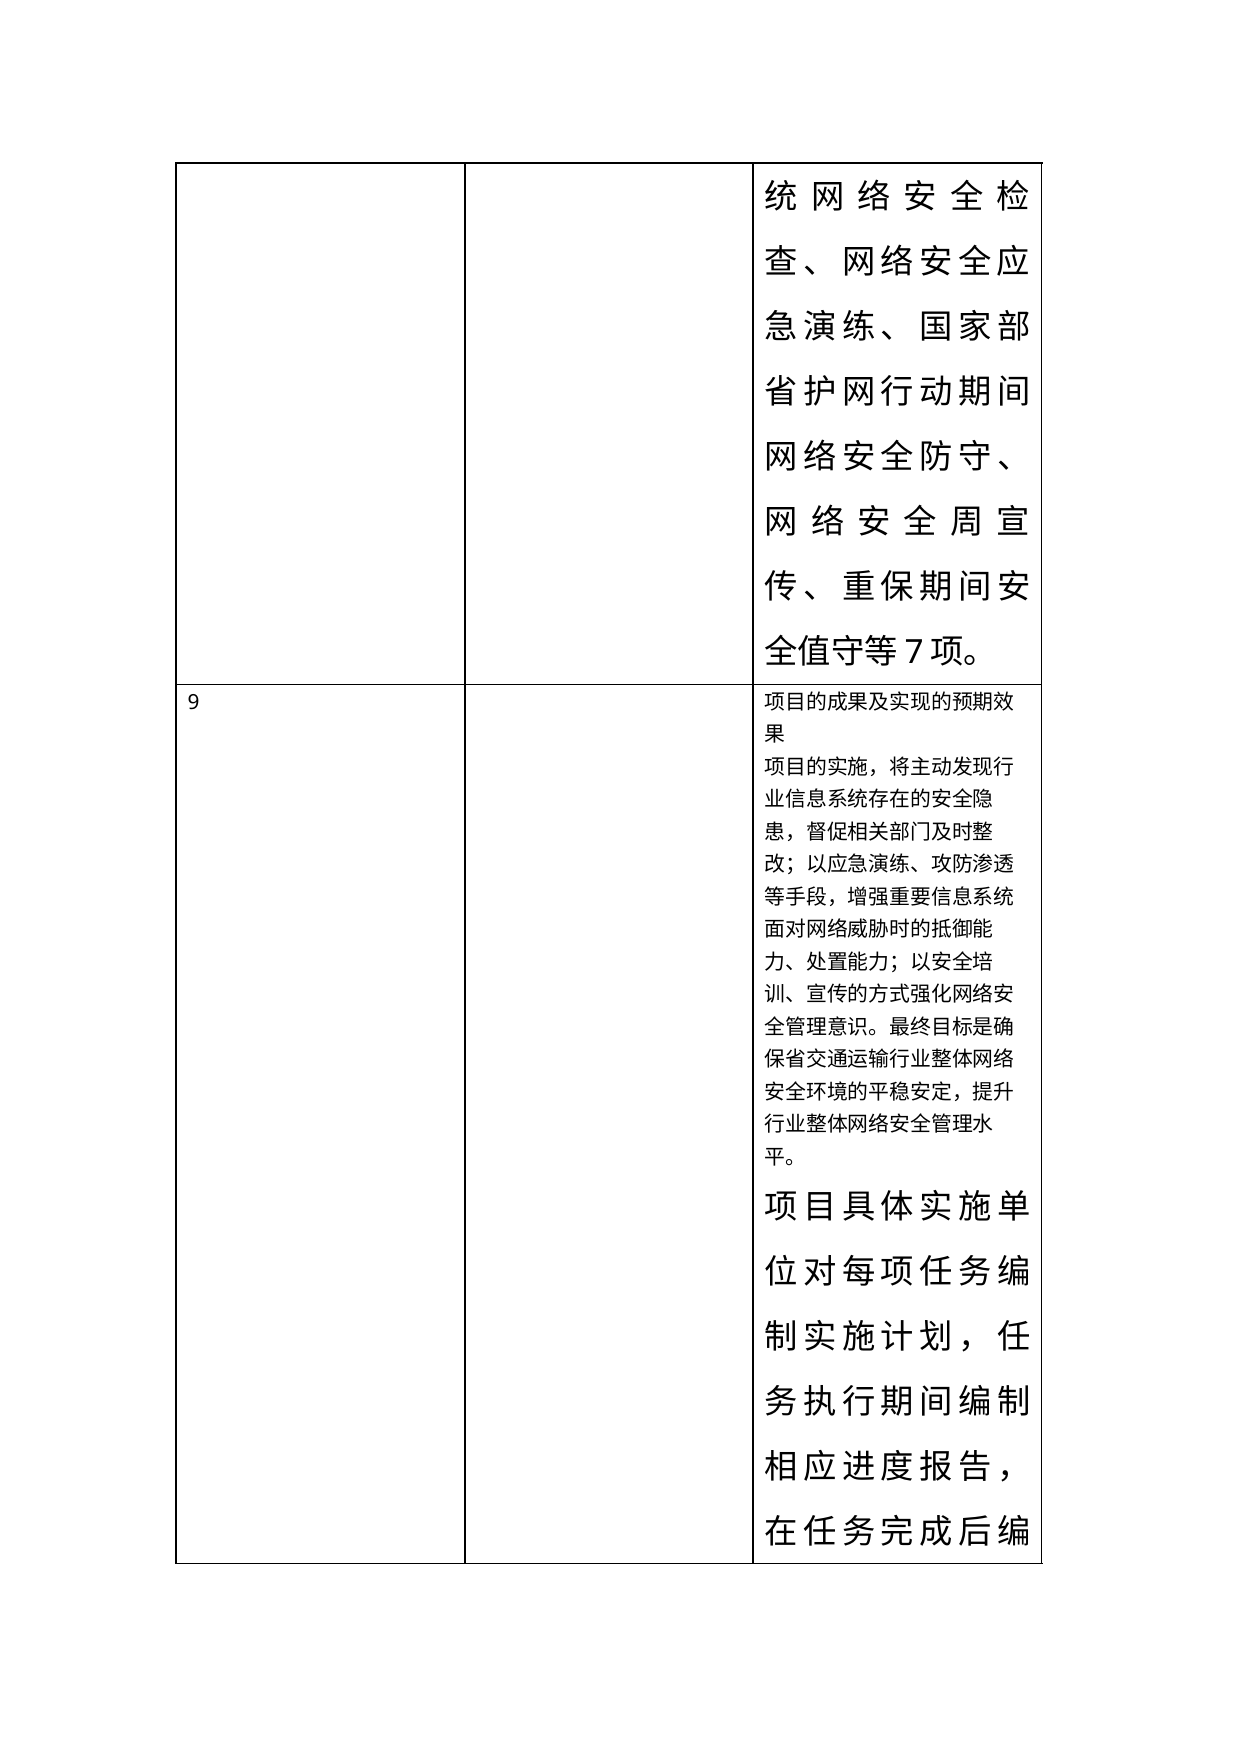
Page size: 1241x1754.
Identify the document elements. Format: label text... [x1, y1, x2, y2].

table_cell 9 [177, 685, 464, 1563]
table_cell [754, 164, 1041, 683]
table_cell 8 [177, 164, 464, 683]
table_cell [466, 685, 752, 1563]
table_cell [754, 685, 1041, 1563]
table_cell [466, 164, 752, 683]
